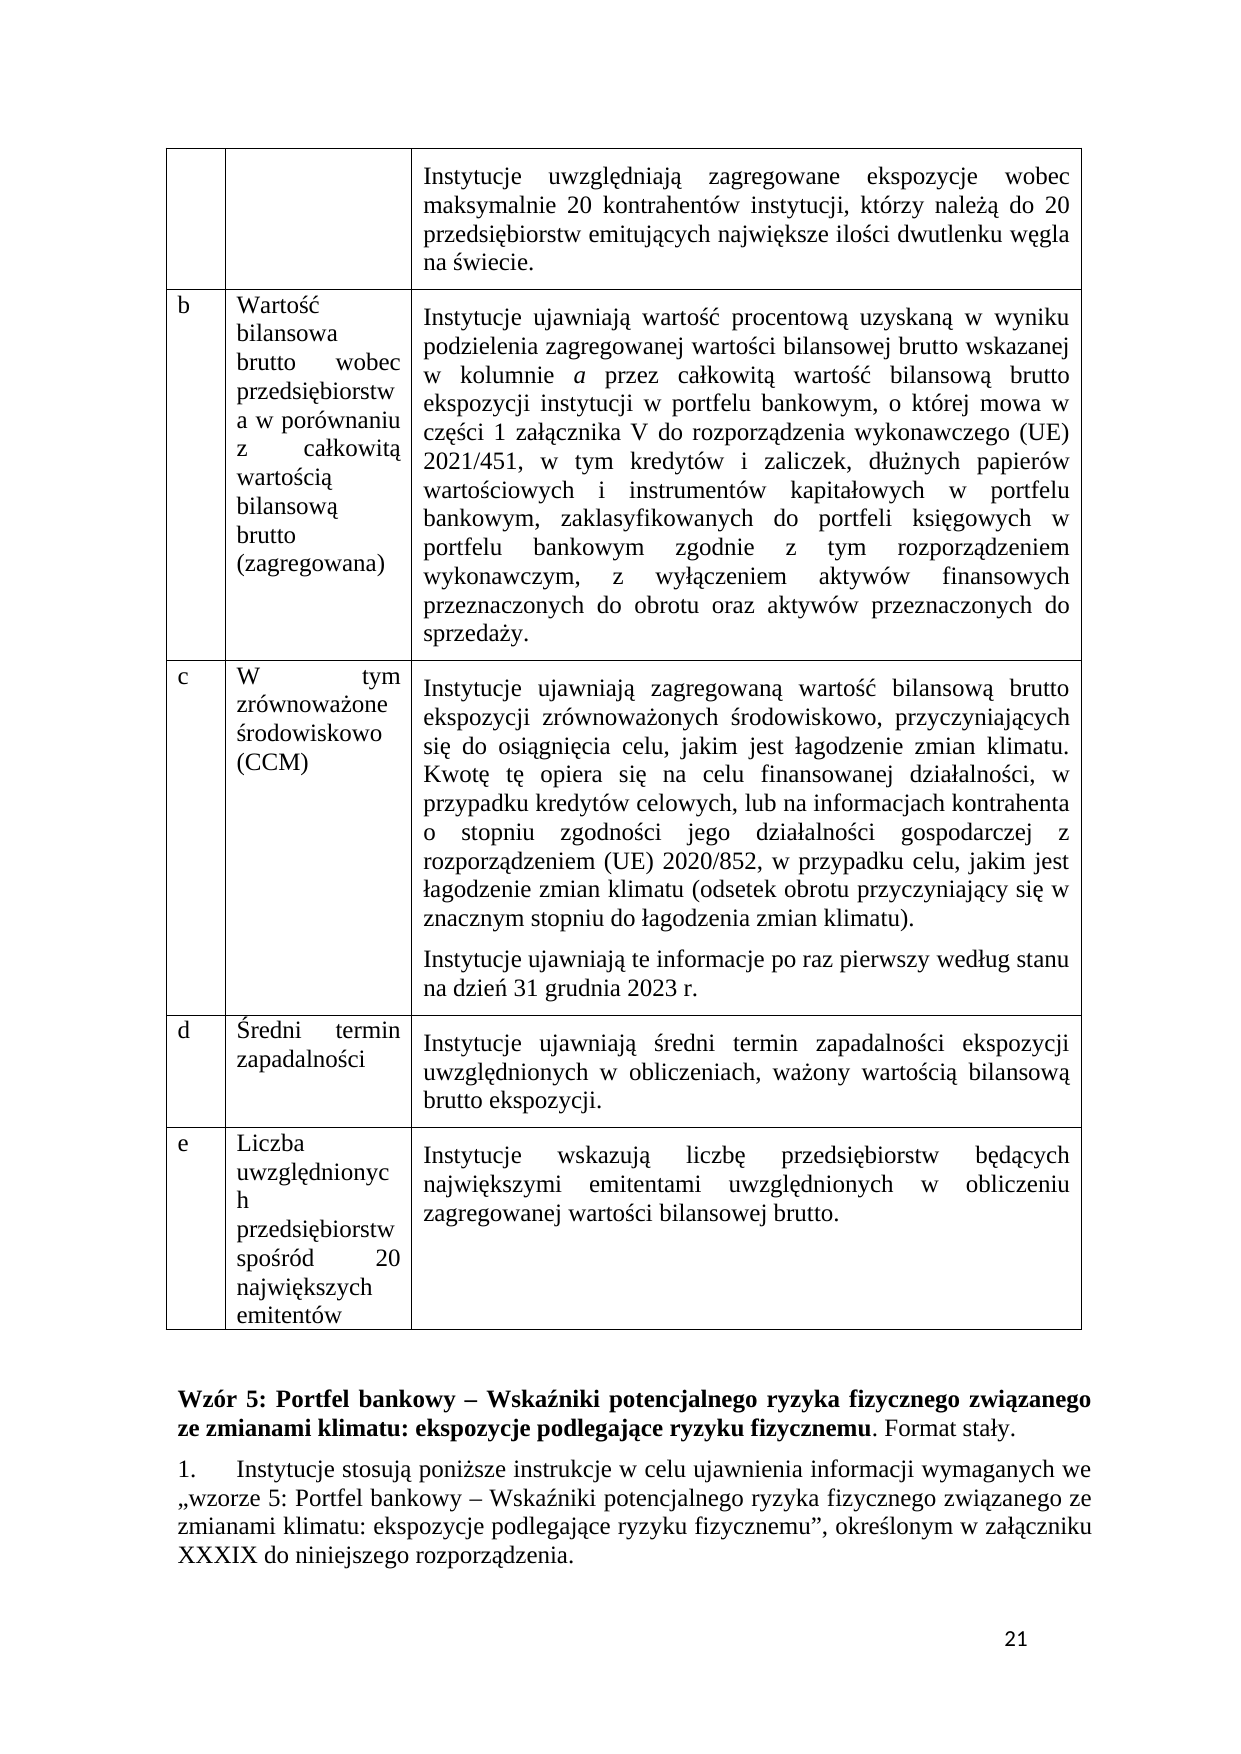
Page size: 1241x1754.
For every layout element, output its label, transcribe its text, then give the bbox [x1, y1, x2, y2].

table_cell Instytucje ujawniają średni termin zapadalności ekspozycji uwzględnionych w obliczeniach, ważony wartością bilansową brutto ekspozycji. [412, 1016, 1081, 1127]
table_cell Liczba uwzględnionych przedsiębiorstw spośród 20 największych emitentów [226, 1128, 411, 1329]
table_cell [226, 149, 411, 289]
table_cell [412, 149, 1081, 289]
table_cell Instytucje ujawniają zagregowaną wartość bilansową brutto ekspozycji zrównoważonych środowiskowo, przyczyniających się do osiągnięcia celu, jakim jest łagodzenie zmian klimatu. Kwotę tę opiera się na celu finansowanej działalności, w przypadku kredytów celowych, lub na informacjach kontrahenta o stopniu zgodności jego działalności gospodarczej z rozporządzeniem (UE) 2020/852, w przypadku celu, jakim jest łagodzenie zmian klimatu (odsetek obrotu przyczyniający się w znacznym stopniu do łagodzenia zmian klimatu). Instytucje ujawniają te informacje po raz pierwszy według stanu na dzień 31 grudnia 2023 r. [412, 661, 1081, 1014]
text Wzór 5: Portfel bankowy – Wskaźniki potencjalnego ryzyka fizycznego związanego ze zmianami klimatu: ekspozycje podlegające ryzyku fizycznemu. Format stały. [177, 1384, 1092, 1441]
table_cell Średni termin zapadalności [226, 1016, 411, 1127]
table_cell d [167, 1016, 225, 1127]
table_cell Wartość bilansowa brutto wobec przedsiębiorstwa w porównaniu z całkowitą wartością bilansową brutto (zagregowana) [226, 290, 411, 660]
table_cell c [167, 661, 225, 1014]
table_cell Instytucje wskazują liczbę przedsiębiorstw będących największymi emitentami uwzględnionych w obliczeniu zagregowanej wartości bilansowej brutto. [412, 1128, 1081, 1329]
table_cell b [167, 290, 225, 660]
table_cell W tym zrównoważone środowiskowo (CCM) [226, 661, 411, 1014]
table_cell Instytucje ujawniają wartość procentową uzyskaną w wyniku podzielenia zagregowanej wartości bilansowej brutto wskazanej w kolumnie a przez całkowitą wartość bilansową brutto ekspozycji instytucji w portfelu bankowym, o której mowa w części 1 załącznika V do rozporządzenia wykonawczego (UE) 2021/451, w tym kredytów i zaliczek, dłużnych papierów wartościowych i instrumentów kapitałowych w portfelu bankowym, zaklasyfikowanych do portfeli księgowych w portfelu bankowym zgodnie z tym rozporządzeniem wykonawczym, z wyłączeniem aktywów finansowych przeznaczonych do obrotu oraz aktywów przeznaczonych do sprzedaży. [412, 290, 1081, 660]
table_cell a [167, 149, 225, 289]
table_cell e [167, 1128, 225, 1329]
list Instytucje stosują poniższe instrukcje w celu ujawnienia informacji wymaganych we „wzorze 5: Portfel bankowy – Wskaźniki potencjalnego ryzyka fizycznego związanego ze zmianami klimatu: ekspozycje podlegające ryzyku fizycznemu”, określonym w załączniku XXXIX do niniejszego rozporządzenia. [177, 1454, 1092, 1569]
